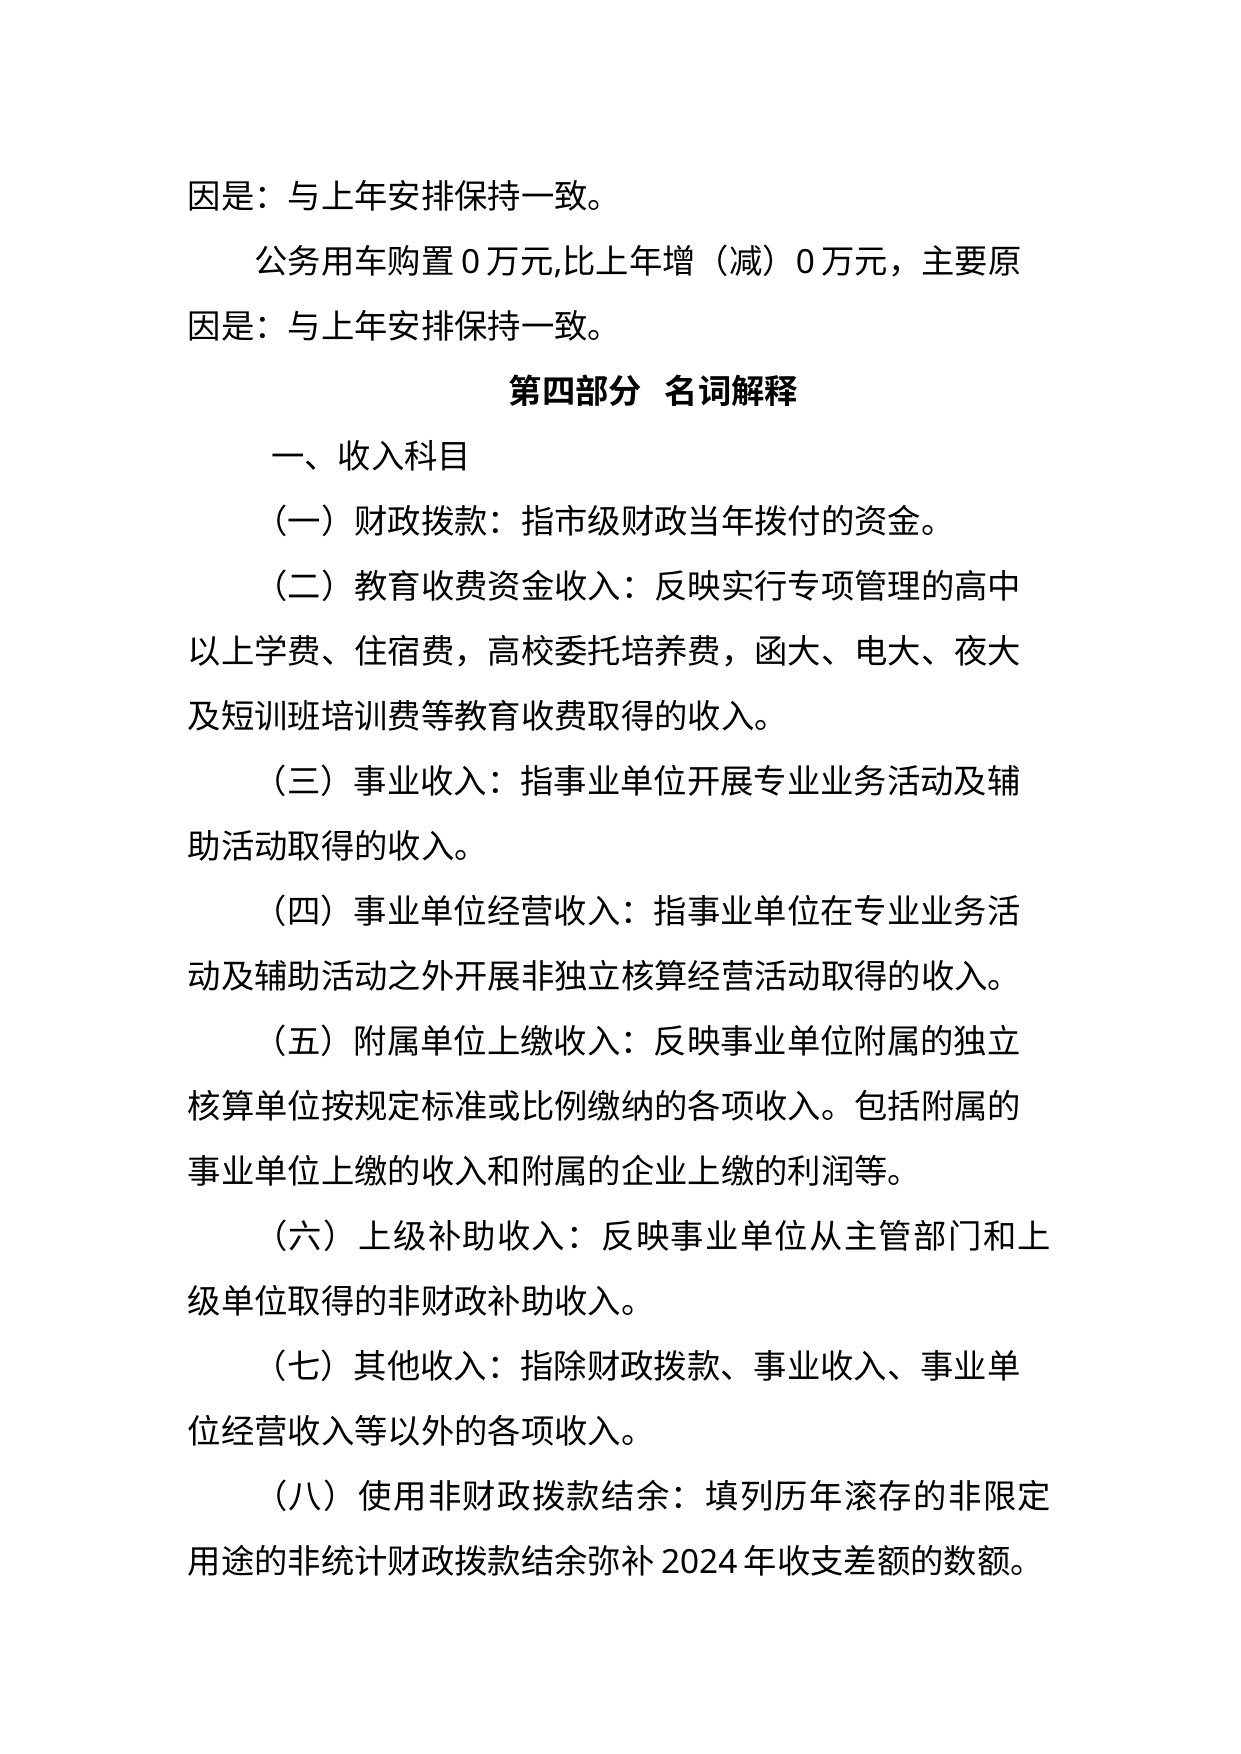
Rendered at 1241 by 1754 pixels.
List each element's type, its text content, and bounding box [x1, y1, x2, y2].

text （四）事业单位经营收入：指事业单位在专业业务活动及辅助活动之外开展非独立核算经营活动取得的收入。 [187, 877, 1053, 1007]
text 公务用车购置0万元,比上年增（减）0万元，主要原因是：与上年安排保持一致。 [187, 227, 1053, 357]
text （七）其他收入：指除财政拨款、事业收入、事业单位经营收入等以外的各项收入。 [187, 1332, 1053, 1462]
text （六）上级补助收入：反映事业单位从主管部门和上级单位取得的非财政补助收入。 [187, 1202, 1053, 1332]
text 第四部分 名词解释 [187, 357, 1053, 422]
list 教育收费资金收入：反映实行专项管理的高中以上学费、住宿费，高校委托培养费，函大、电大、夜大及短训班培训费等教育收费取得的收入。 [187, 552, 1053, 747]
text （三）事业收入：指事业单位开展专业业务活动及辅助活动取得的收入。 [187, 747, 1053, 877]
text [187, 162, 1053, 227]
text 一、收入科目 [187, 422, 1053, 487]
text （八）使用非财政拨款结余：填列历年滚存的非限定用途的非统计财政拨款结余弥补2024年收支差额的数额。 [187, 1462, 1053, 1592]
text （五）附属单位上缴收入：反映事业单位附属的独立核算单位按规定标准或比例缴纳的各项收入。包括附属的事业单位上缴的收入和附属的企业上缴的利润等。 [187, 1007, 1053, 1202]
list 财政拨款：指市级财政当年拨付的资金。 [187, 487, 1053, 552]
